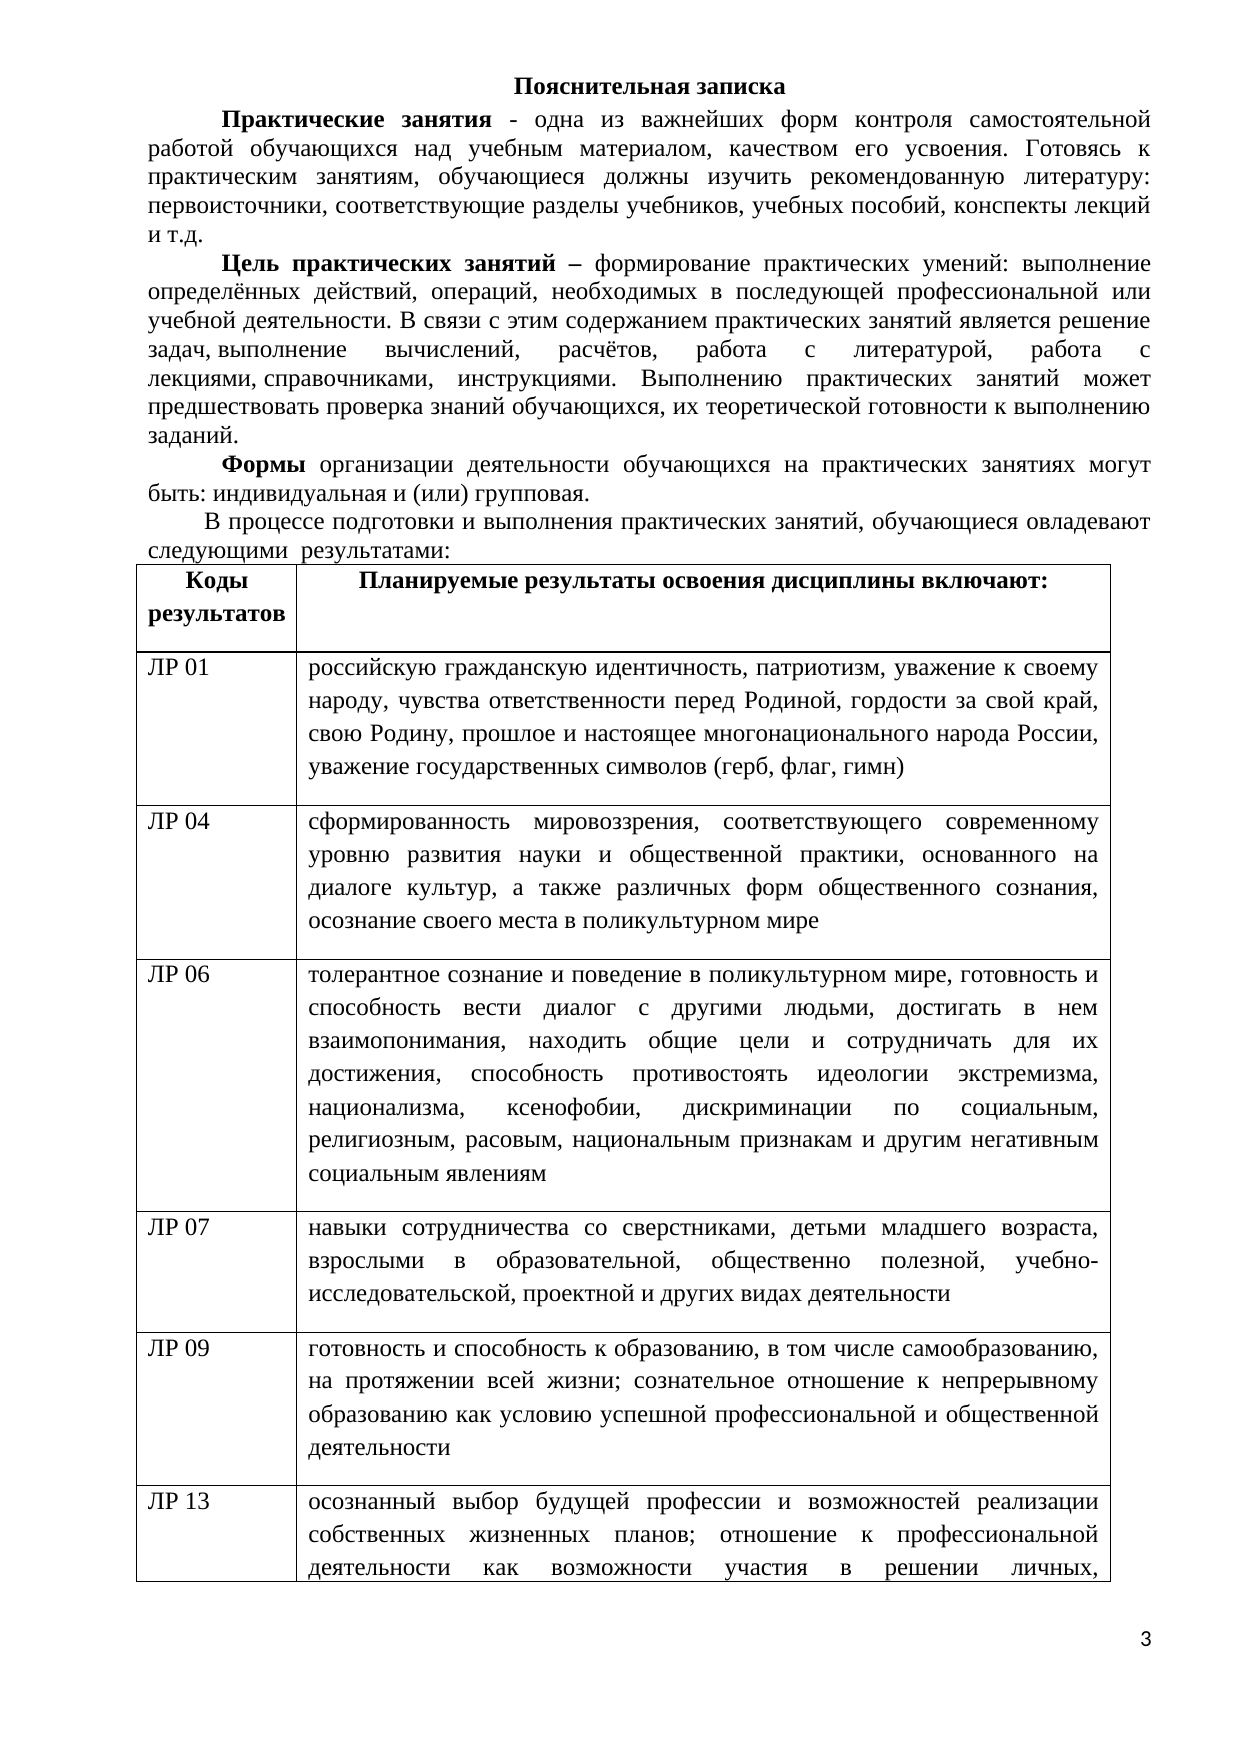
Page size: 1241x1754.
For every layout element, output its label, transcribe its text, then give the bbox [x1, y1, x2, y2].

text Формы организации деятельности обучающихся на практических занятиях могут быть: индивидуальная и (или) групповая. [148, 449, 1152, 506]
table_cell ЛР 07 [137, 1212, 296, 1332]
text Цель практических занятий – формирование практических умений: выполнение определённых действий, операций, необходимых в последующей профессиональной или учебной деятельности. В связи с этим содержанием практических занятий является решение задач, выполнение вычислений, расчётов, работа с литературой, работа с лекциями, справочниками, инструкциями. Выполнению практических занятий может предшествовать проверка знаний обучающихся, их теоретической готовности к выполнению заданий. [148, 248, 1152, 449]
table_cell готовность и способность к образованию, в том числе самообразованию, на протяжении всей жизни; сознательное отношение к непрерывному образованию как условию успешной профессиональной и общественной деятельности [297, 1333, 1110, 1485]
text В процессе подготовки и выполнения практических занятий, обучающиеся овладевают следующими результатами: [148, 506, 1152, 564]
table_cell ЛР 06 [137, 960, 296, 1211]
table_cell сформированность мировоззрения, соответствующего современному уровню развития науки и общественной практики, основанного на диалоге культур, а также различных форм общественного сознания, осознание своего места в поликультурном мире [297, 806, 1110, 958]
table_cell ЛР 04 [137, 806, 296, 958]
table_cell толерантное сознание и поведение в поликультурном мире, готовность и способность вести диалог с другими людьми, достигать в нем взаимопонимания, находить общие цели и сотрудничать для их достижения, способность противостоять идеологии экстремизма, национализма, ксенофобии, дискриминации по социальным, религиозным, расовым, национальным признакам и другим негативным социальным явлениям [297, 960, 1110, 1211]
table_cell навыки сотрудничества со сверстниками, детьми младшего возраста, взрослыми в образовательной, общественно полезной, учебно-исследовательской, проектной и других видах деятельности [297, 1212, 1110, 1332]
text Пояснительная записка [148, 71, 1152, 99]
table_cell ЛР 09 [137, 1333, 296, 1485]
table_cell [297, 1486, 1110, 1581]
text Практические занятия - одна из важнейших форм контроля самостоятельной работой обучающихся над учебным материалом, качеством его усвоения. Готовясь к практическим занятиям, обучающиеся должны изучить рекомендованную литературу: первоисточники, соответствующие разделы учебников, учебных пособий, конспекты лекций и т.д. [148, 104, 1152, 248]
table_cell ЛР 13 [137, 1486, 296, 1581]
table_header Планируемые результаты освоения дисциплины включают: [297, 565, 1110, 651]
table_cell российскую гражданскую идентичность, патриотизм, уважение к своему народу, чувства ответственности перед Родиной, гордости за свой край, свою Родину, прошлое и настоящее многонационального народа России, уважение государственных символов (герб, флаг, гимн) [297, 653, 1110, 805]
table_cell ЛР 01 [137, 653, 296, 805]
table_header Коды результатов [137, 565, 296, 651]
